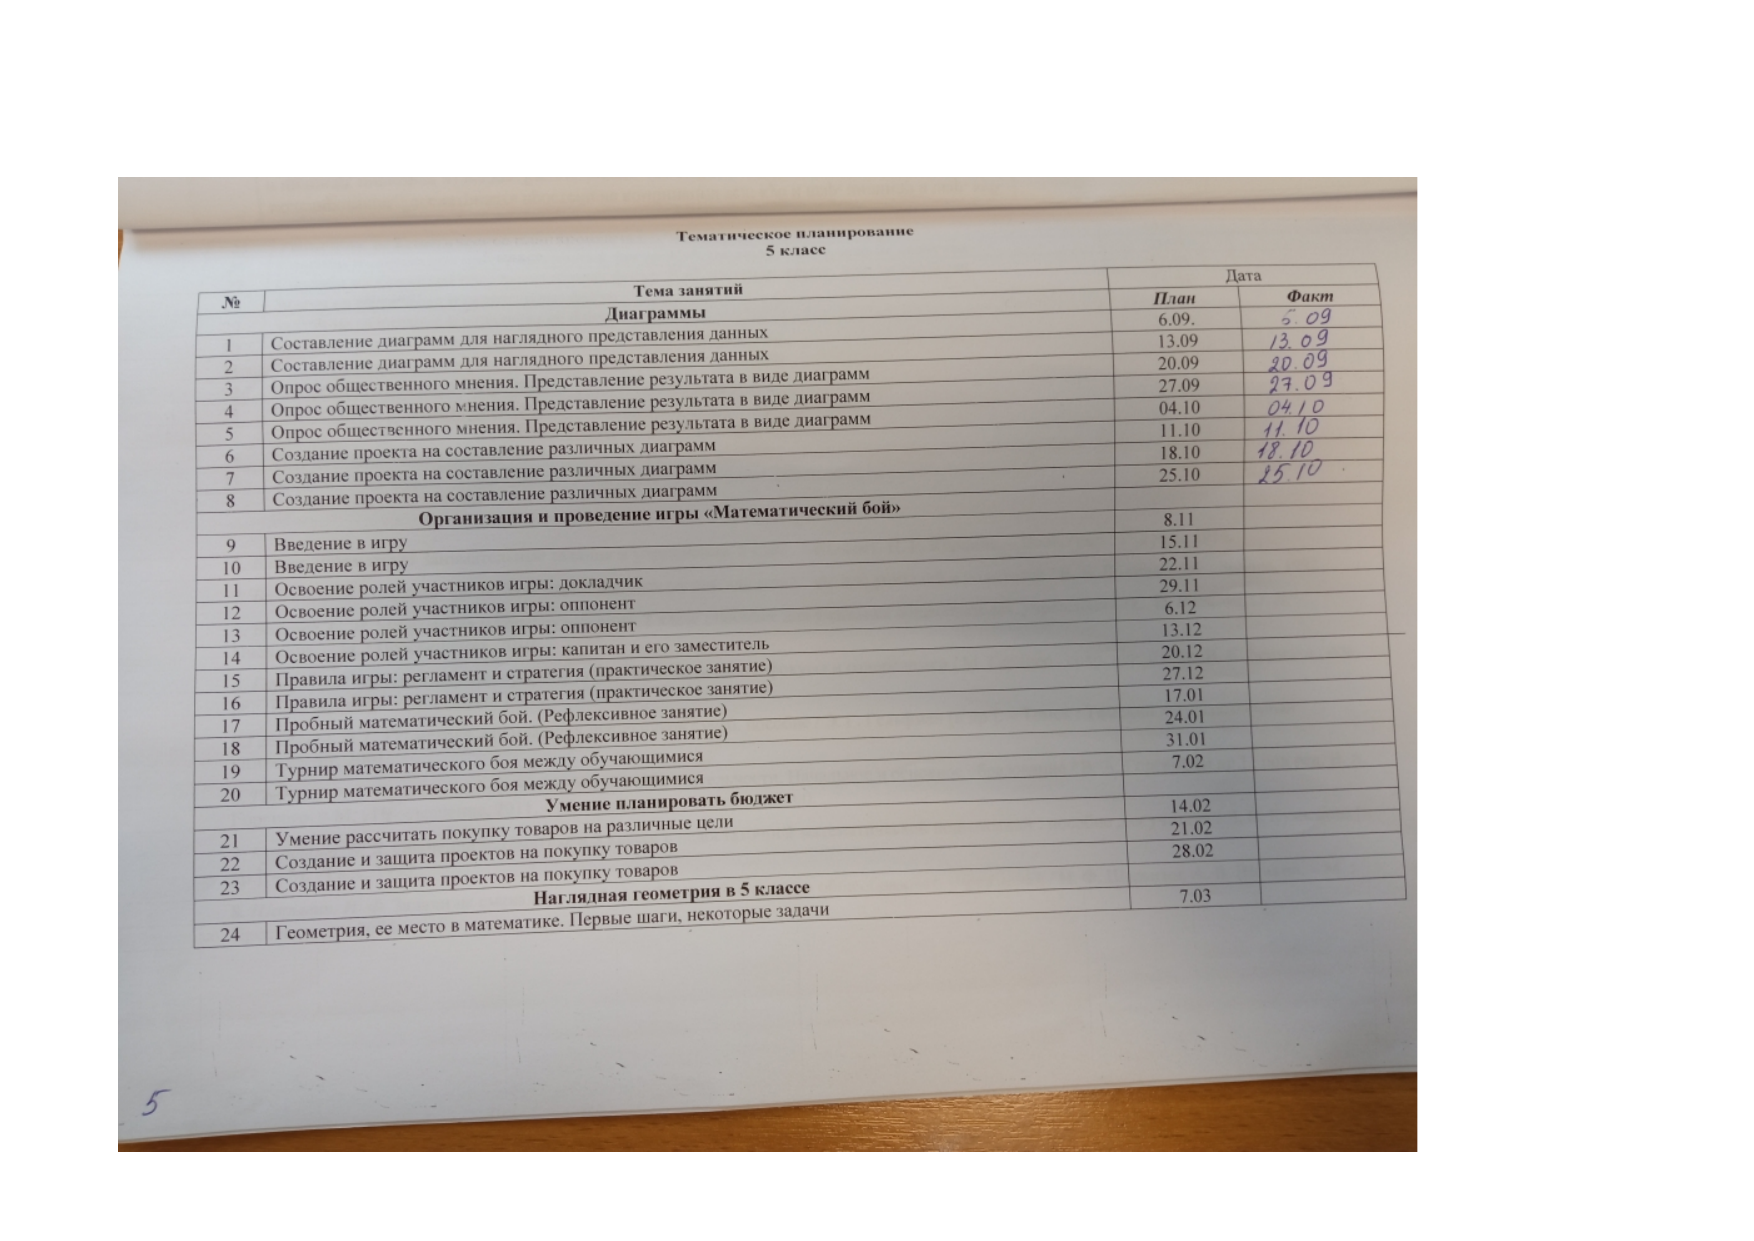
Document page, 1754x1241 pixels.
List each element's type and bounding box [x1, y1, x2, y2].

picture [118, 177, 1418, 1152]
